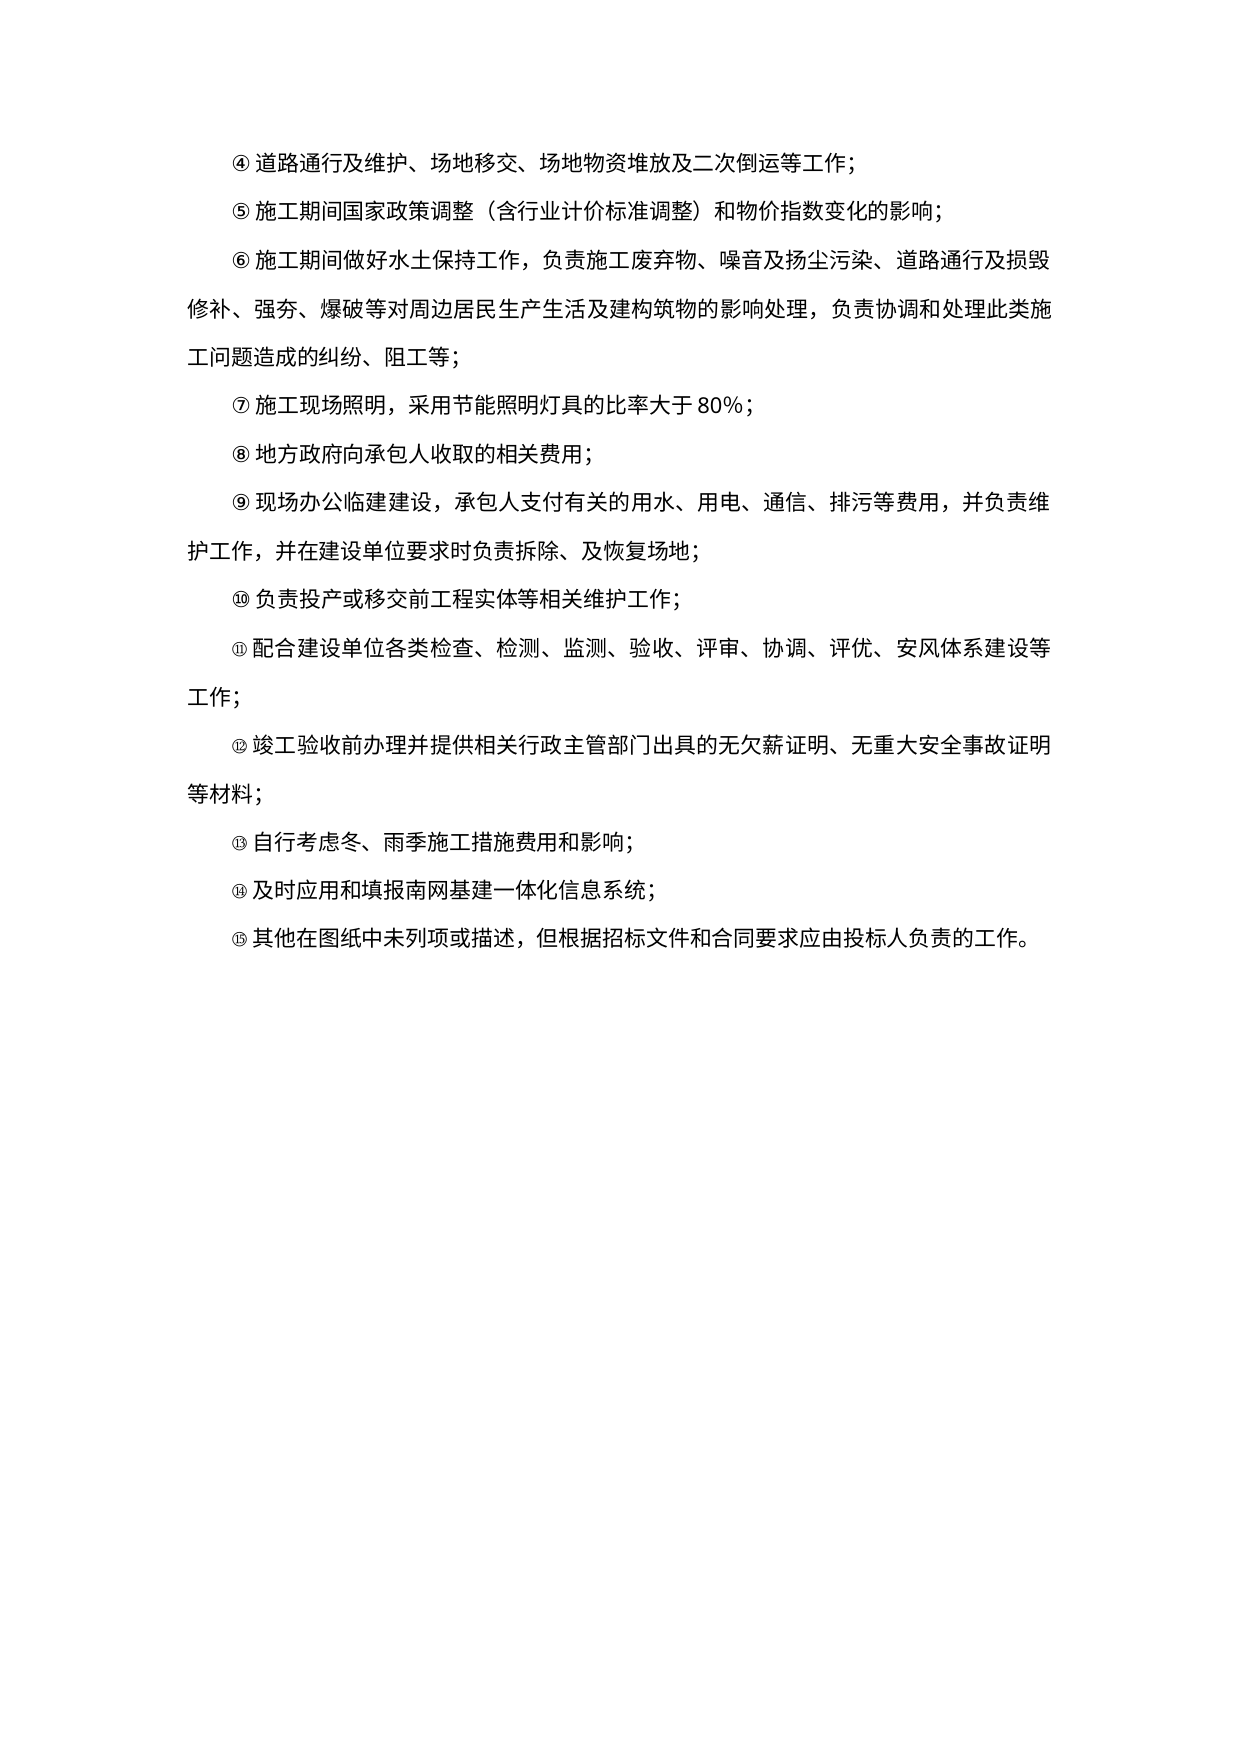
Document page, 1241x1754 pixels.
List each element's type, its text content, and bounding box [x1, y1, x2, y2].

text ⑫竣工验收前办理并提供相关行政主管部门出具的无欠薪证明、无重大安全事故证明等材料； [187, 727, 1053, 809]
text ⑮其他在图纸中未列项或描述，但根据招标文件和合同要求应由投标人负责的工作。 [187, 921, 1053, 954]
text ⑩负责投产或移交前工程实体等相关维护工作； [187, 582, 1053, 614]
text ⑭及时应用和填报南网基建一体化信息系统； [187, 873, 1053, 905]
text ⑬自行考虑冬、雨季施工措施费用和影响； [187, 824, 1053, 857]
text ⑪配合建设单位各类检查、检测、监测、验收、评审、协调、评优、安风体系建设等工作； [187, 630, 1053, 712]
text ⑧地方政府向承包人收取的相关费用； [187, 437, 1053, 469]
text ⑨现场办公临建建设，承包人支付有关的用水、用电、通信、排污等费用，并负责维护工作，并在建设单位要求时负责拆除、及恢复场地； [187, 485, 1053, 566]
text ④道路通行及维护、场地移交、场地物资堆放及二次倒运等工作； [187, 146, 1053, 178]
text ⑥施工期间做好水土保持工作，负责施工废弃物、噪音及扬尘污染、道路通行及损毁修补、强夯、爆破等对周边居民生产生活及建构筑物的影响处理，负责协调和处理此类施工问题造成的纠纷、阻工等； [187, 242, 1053, 372]
text ⑤施工期间国家政策调整（含行业计价标准调整）和物价指数变化的影响； [187, 194, 1053, 227]
text ⑦施工现场照明，采用节能照明灯具的比率大于80％； [187, 388, 1053, 421]
